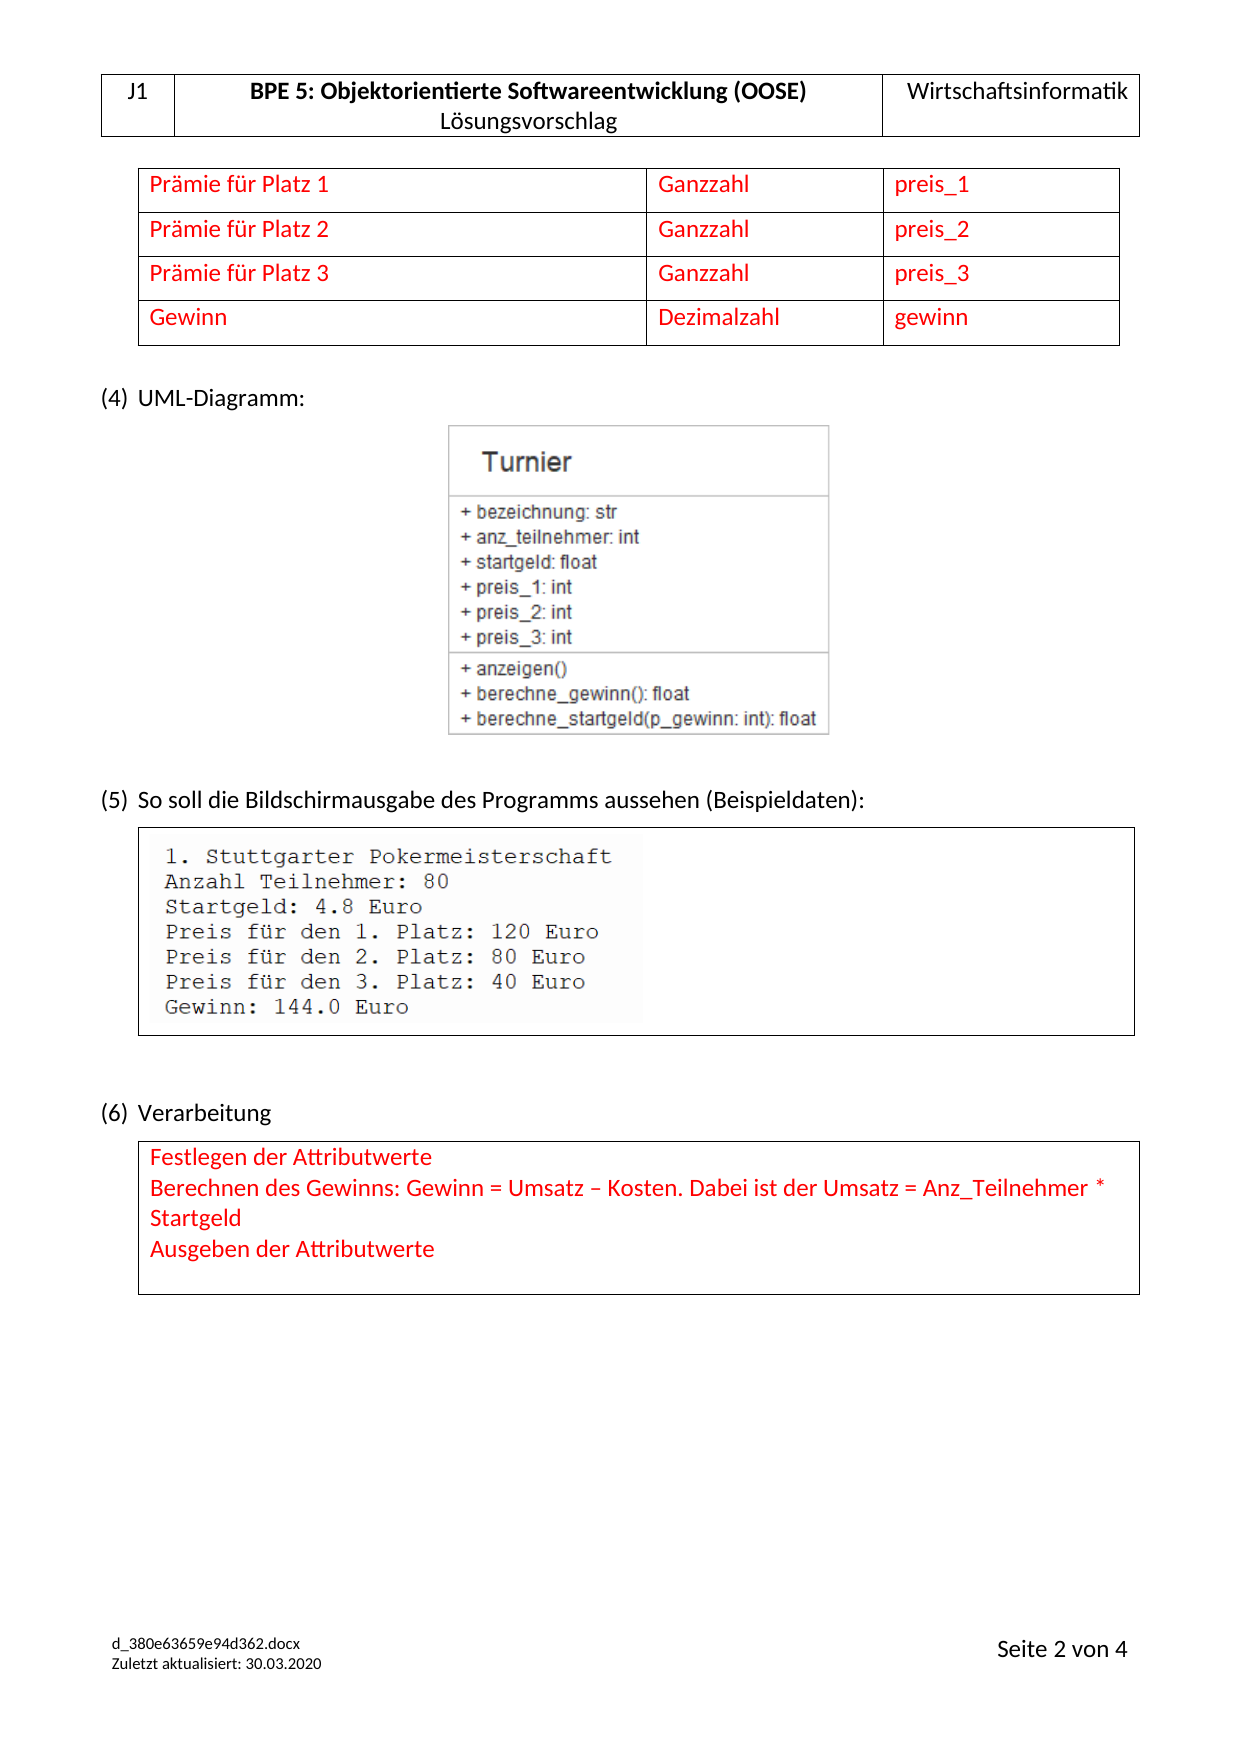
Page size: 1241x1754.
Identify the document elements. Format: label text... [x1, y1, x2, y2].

list Verarbeitung [100, 1097, 1140, 1128]
table_cell preis_2 [884, 213, 1119, 256]
table_cell Ganzzahl [647, 257, 883, 300]
table_cell preis_3 [884, 257, 1119, 300]
picture [448, 425, 830, 735]
table_cell Prämie für Platz 3 [139, 257, 646, 300]
table_header Festlegen der Attributwerte Berechnen des Gewinns: Gewinn = Umsatz – Kosten. Dabei ist der Umsatz = Anz_Teilnehmer * Startgeld Ausgeben der Attributwerte [139, 1142, 1139, 1294]
table_cell Ganzzahl [647, 169, 883, 212]
table_cell Prämie für Platz 1 [139, 169, 646, 212]
table_header [139, 828, 1134, 1035]
list So soll die Bildschirmausgabe des Programms aussehen (Beispieldaten): [100, 784, 1140, 814]
picture [149, 834, 644, 1023]
table_cell preis_1 [884, 169, 1119, 212]
table_cell Dezimalzahl [647, 301, 883, 344]
table_cell Prämie für Platz 2 [139, 213, 646, 256]
table_cell gewinn [884, 301, 1119, 344]
list UML-Diagramm: [100, 382, 1140, 413]
table_cell Ganzzahl [647, 213, 883, 256]
table_cell Gewinn [139, 301, 646, 344]
